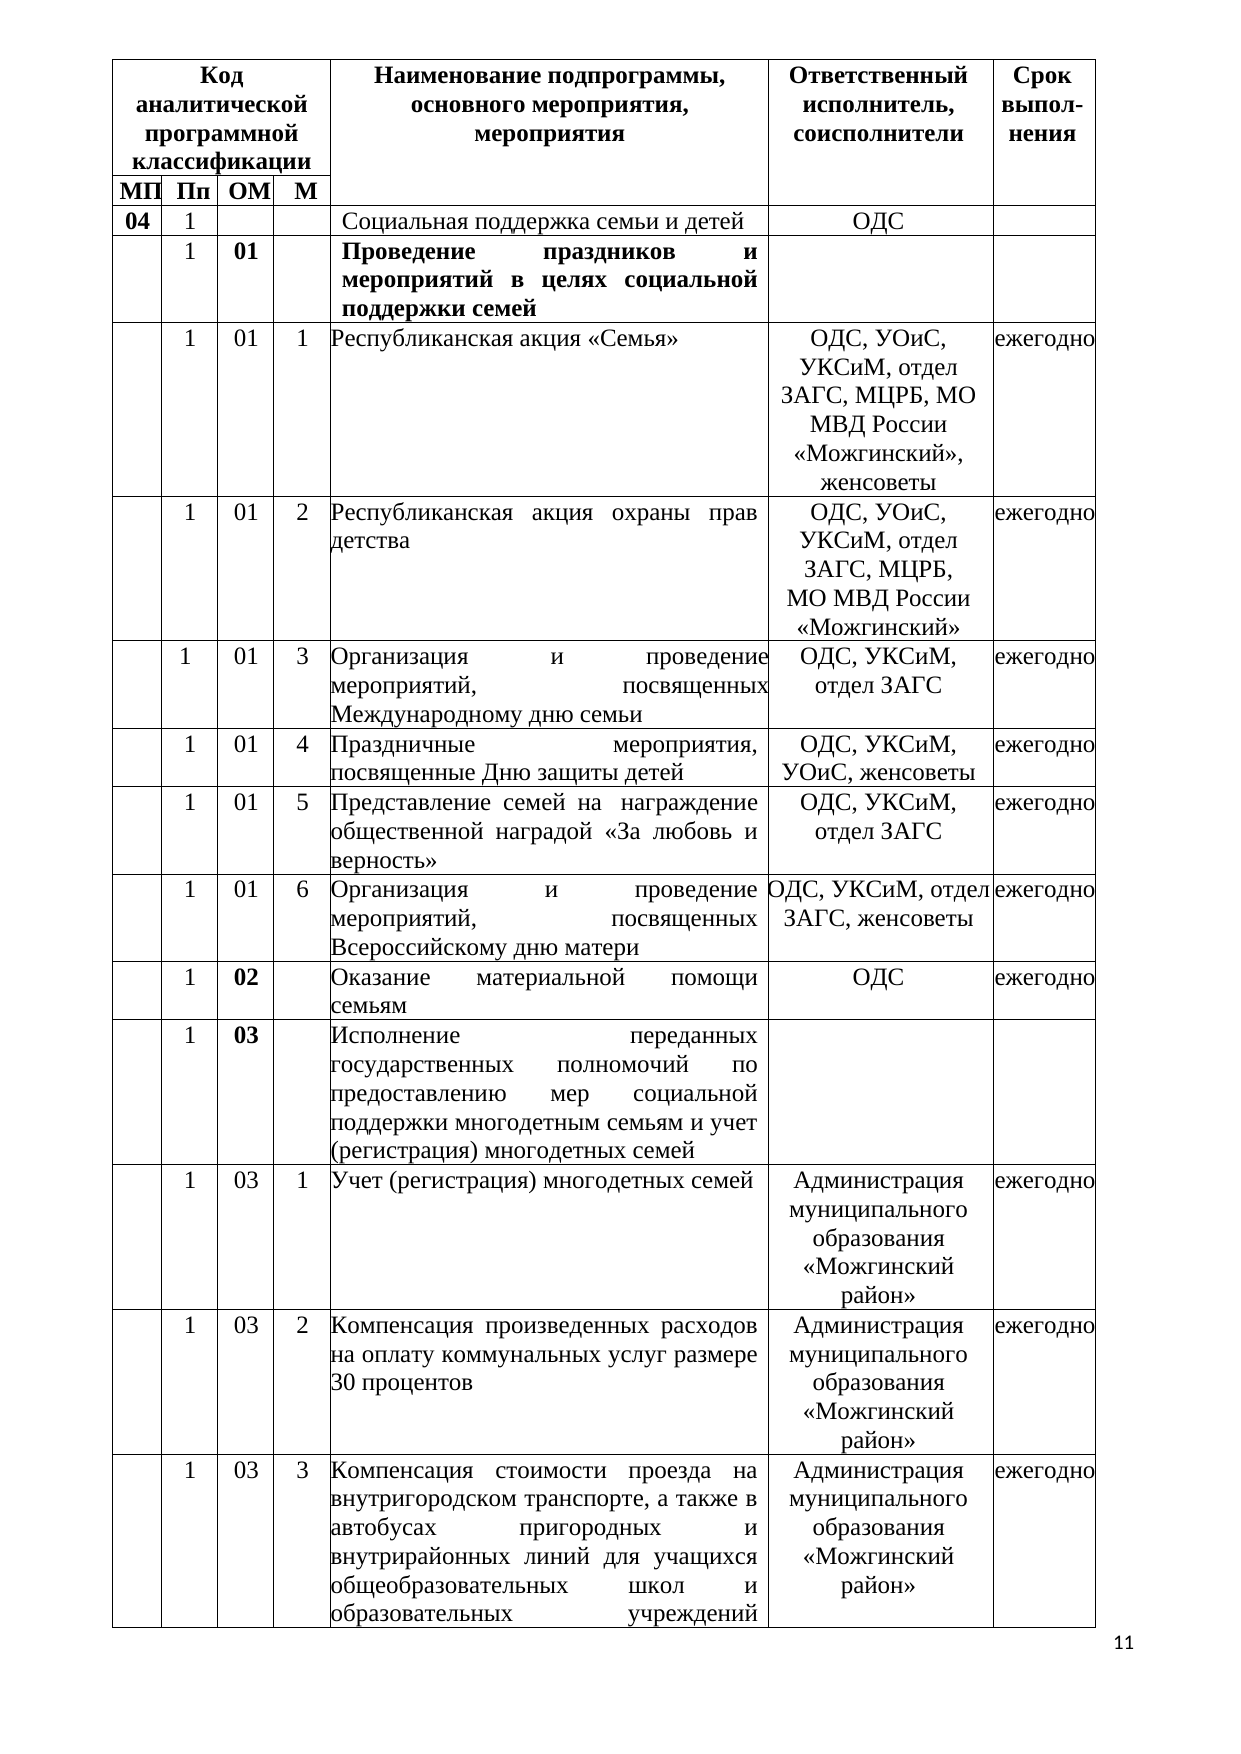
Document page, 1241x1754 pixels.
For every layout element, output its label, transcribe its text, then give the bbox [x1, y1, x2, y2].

table_cell Проведение праздников и мероприятий в целях социальной поддержки семей [331, 236, 768, 322]
table_cell 1 [274, 1165, 330, 1309]
table_cell Администрация муниципального образования «Можгинский район» [769, 1165, 993, 1309]
table_cell Социальная поддержка семьи и детей [331, 206, 768, 235]
table_cell ежегодно [994, 323, 1095, 496]
table_cell Администрация муниципального образования «Можгинский район» [769, 1310, 993, 1454]
table_cell 5 [274, 787, 330, 873]
table_cell ежегодно [994, 497, 1095, 640]
table_cell 1 [162, 1165, 217, 1309]
table_cell [113, 875, 161, 961]
table_cell 1 [274, 323, 330, 496]
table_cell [331, 1455, 768, 1627]
table_cell Организация и проведение мероприятий, посвященных Всероссийскому дню матери [331, 875, 768, 961]
table_cell 6 [274, 875, 330, 961]
table_cell 3 [274, 641, 330, 728]
table_cell 01 [218, 729, 273, 786]
table_cell 3 [274, 1455, 330, 1627]
table_cell 1 [162, 206, 217, 235]
table_cell ОМ [218, 176, 273, 205]
table_header Ответственный исполнитель, соисполнители [769, 60, 993, 205]
table_cell 1 [162, 497, 217, 640]
table_cell [113, 641, 161, 728]
table_cell [274, 236, 330, 322]
table_header Срок выпол-нения [994, 60, 1095, 205]
table_cell ежегодно [994, 641, 1095, 728]
table_cell 01 [218, 323, 273, 496]
table_cell 1 [162, 875, 217, 961]
table_cell ежегодно [994, 787, 1095, 873]
table_cell [113, 729, 161, 786]
table_cell [113, 1310, 161, 1454]
table_cell 1 [162, 1310, 217, 1454]
table_cell 1 [162, 236, 217, 322]
table_cell [994, 236, 1095, 322]
table_cell М [274, 176, 330, 205]
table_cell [769, 1455, 993, 1627]
table_cell [274, 962, 330, 1019]
table_cell 02 [218, 962, 273, 1019]
table_cell 01 [218, 641, 273, 728]
table_cell 01 [218, 787, 273, 873]
table_cell Представление семей на награждение общественной наградой «За любовь и верность» [331, 787, 768, 873]
table_cell [113, 323, 161, 496]
table_cell 2 [274, 497, 330, 640]
table_cell 1 [162, 323, 217, 496]
table_cell 04 [113, 206, 161, 235]
table_cell [274, 206, 330, 235]
table_cell Исполнение переданных государственных полномочий по предоставлению мер социальной поддержки многодетным семьям и учет (регистрация) многодетных семей [331, 1020, 768, 1164]
table_cell ОДС, УКСиМ, отдел ЗАГС [769, 641, 993, 728]
table_cell 1 [162, 641, 217, 728]
table_cell Праздничные мероприятия, посвященные Дню защиты детей [331, 729, 768, 786]
table_cell 1 [162, 787, 217, 873]
table_header Код аналитической программной классификации [113, 60, 330, 175]
table_cell 1 [162, 729, 217, 786]
table_cell [994, 206, 1095, 235]
table_cell Учет (регистрация) многодетных семей [331, 1165, 768, 1309]
table_cell Пп [162, 176, 217, 205]
table_cell 1 [162, 1020, 217, 1164]
table_cell [769, 236, 993, 322]
table_cell ежегодно [994, 875, 1095, 961]
table_cell ОДС, УКСиМ, УОиС, женсоветы [769, 729, 993, 786]
table_cell 4 [274, 729, 330, 786]
table_cell 01 [218, 236, 273, 322]
table_cell 1 [162, 1455, 217, 1627]
table_cell ежегодно [994, 1310, 1095, 1454]
table_cell Республиканская акция «Семья» [331, 323, 768, 496]
table_cell ОДС [769, 206, 993, 235]
table_cell ежегодно [994, 962, 1095, 1019]
table_cell ОДС, УКСиМ, отдел ЗАГС, женсоветы [769, 875, 993, 961]
table_cell 1 [162, 962, 217, 1019]
table_cell 03 [218, 1310, 273, 1454]
table_cell 03 [218, 1455, 273, 1627]
table_cell Компенсация произведенных расходов на оплату коммунальных услуг размере 30 процентов [331, 1310, 768, 1454]
table_cell [113, 1165, 161, 1309]
table_cell ежегодно [994, 1455, 1095, 1627]
table_cell ежегодно [994, 729, 1095, 786]
table_cell ОДС, УКСиМ, отдел ЗАГС [769, 787, 993, 873]
table_header Наименование подпрограммы, основного мероприятия, мероприятия [331, 60, 768, 205]
table_cell МП [113, 176, 161, 205]
table_cell [113, 1020, 161, 1164]
table_cell Оказание материальной помощи семьям [331, 962, 768, 1019]
table_cell ОДС [769, 962, 993, 1019]
table_cell 2 [274, 1310, 330, 1454]
table_cell [113, 236, 161, 322]
table_cell 03 [218, 1165, 273, 1309]
table_cell 01 [218, 875, 273, 961]
table_cell 01 [218, 497, 273, 640]
table_cell [218, 206, 273, 235]
table_cell Республиканская акция охраны прав детства [331, 497, 768, 640]
table_cell [113, 497, 161, 640]
table_cell ОДС, УОиС, УКСиМ, отдел ЗАГС, МЦРБ, МО МВД России «Можгинский» [769, 497, 993, 640]
table_cell [113, 962, 161, 1019]
table_cell [113, 787, 161, 873]
table_cell ОДС, УОиС, УКСиМ, отдел ЗАГС, МЦРБ, МО МВД России «Можгинский», женсоветы [769, 323, 993, 496]
table_cell [274, 1020, 330, 1164]
table_cell [994, 1020, 1095, 1164]
table_cell 03 [218, 1020, 273, 1164]
table_cell [769, 1020, 993, 1164]
table_cell ежегодно [994, 1165, 1095, 1309]
table_cell [113, 1455, 161, 1627]
table_cell Организация и проведение мероприятий, посвященных Международному дню семьи [331, 641, 768, 728]
